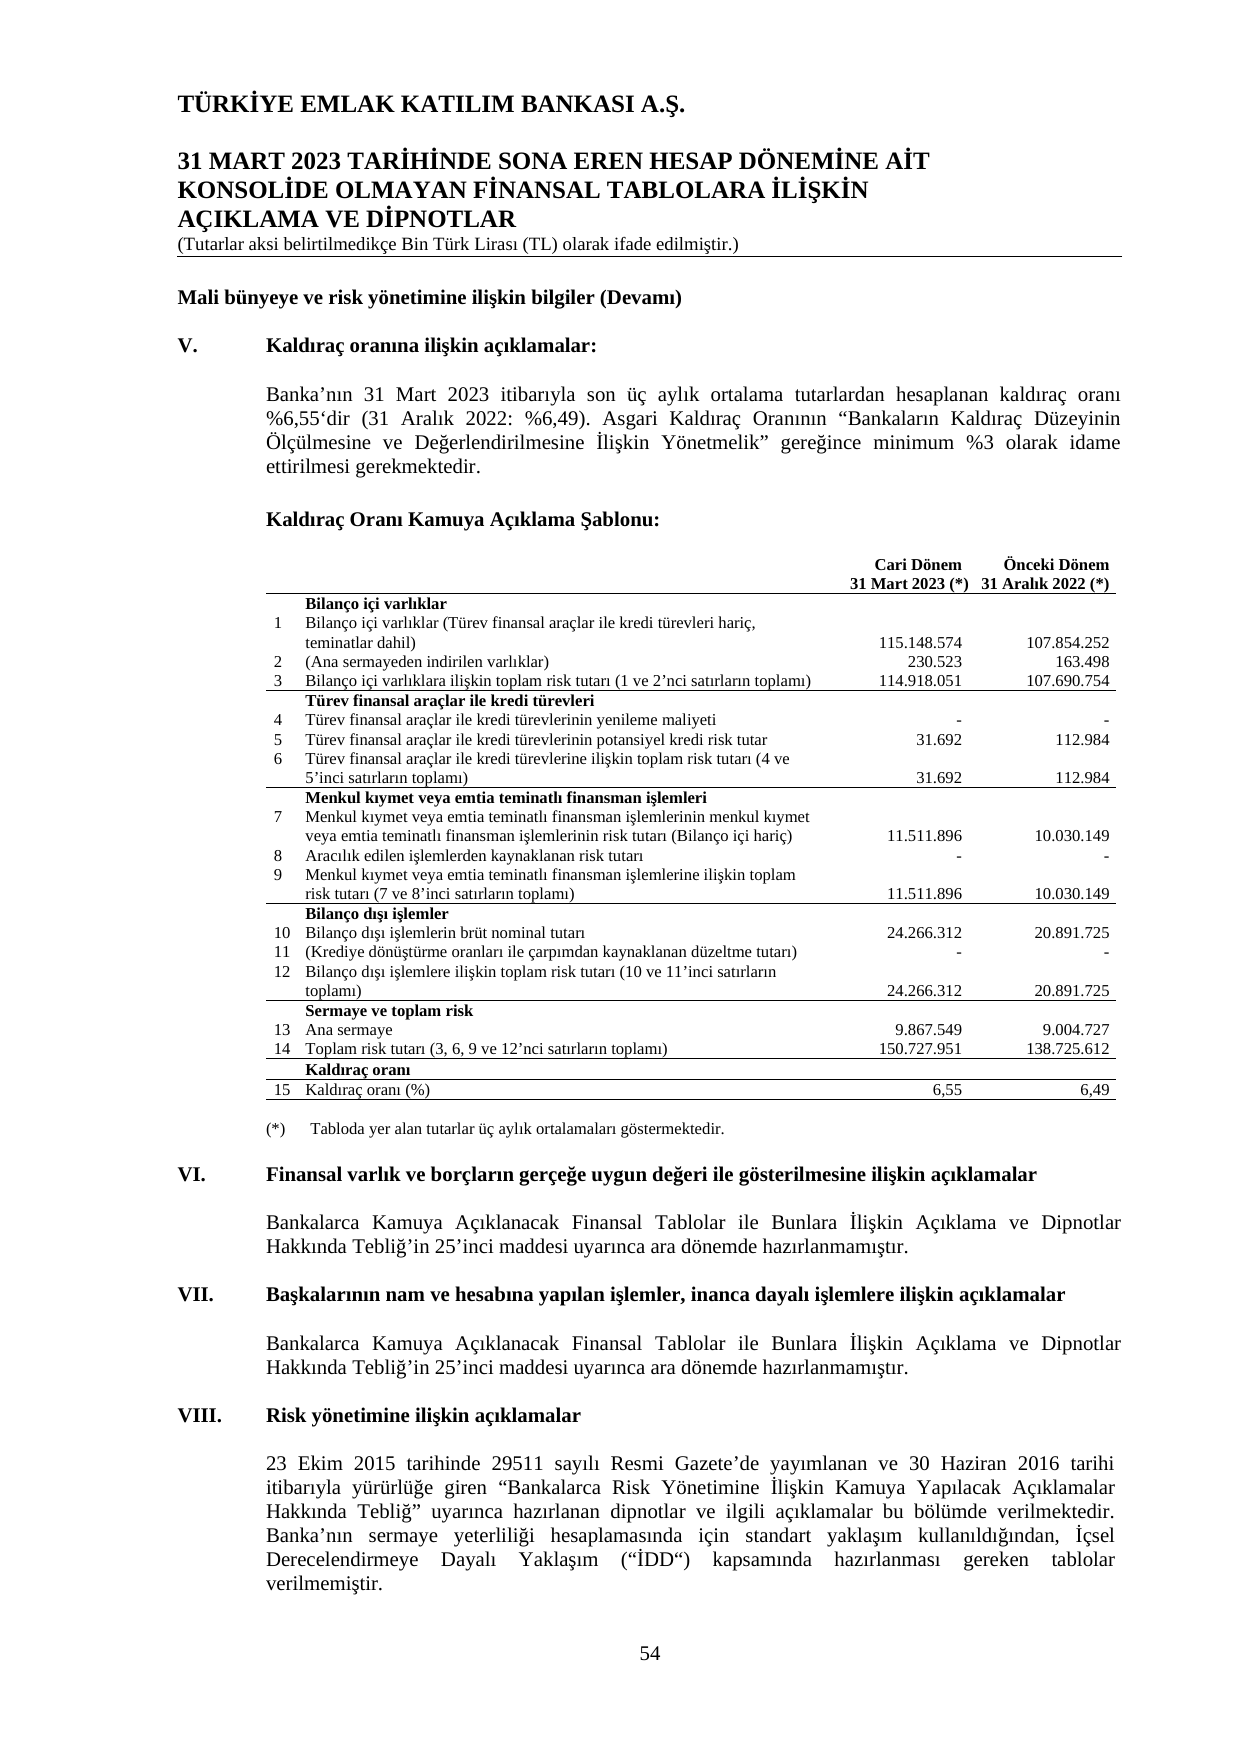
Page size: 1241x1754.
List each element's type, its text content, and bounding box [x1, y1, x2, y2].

text Mali bünyeye ve risk yönetimine ilişkin bilgiler (Devamı) [177, 286, 1122, 309]
list Kaldıraç oranına ilişkin açıklamalar: [177, 333, 1122, 357]
text 23 Ekim 2015 tarihinde 29511 sayılı Resmi Gazete’de yayımlanan ve 30 Haziran 2016 tarihi itibarıyla yürürlüğe giren “Bankalarca Risk Yönetimine İlişkin Kamuya Yapılacak Açıklamalar Hakkında Tebliğ” uyarınca hazırlanan dipnotlar ve ilgili açıklamalar bu bölümde verilmektedir. Banka’nın sermaye yeterliliği hesaplamasında için standart yaklaşım kullanıldığından, İçsel Derecelendirmeye Dayalı Yaklaşım (“İDD“) kapsamında hazırlanması gereken tablolar verilmemiştir. [266, 1451, 1116, 1595]
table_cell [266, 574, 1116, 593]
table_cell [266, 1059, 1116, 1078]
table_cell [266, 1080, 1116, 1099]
text (*) Tabloda yer alan tutarlar üç aylık ortalamaları göstermektedir. [266, 1119, 1122, 1138]
text Banka’nın 31 Mart 2023 itibarıyla son üç aylık ortalama tutarlardan hesaplanan kaldıraç oranı %6,55‘dir (31 Aralık 2022: %6,49). Asgari Kaldıraç Oranının “Bankaların Kaldıraç Düzeyinin Ölçülmesine ve Değerlendirilmesine İlişkin Yönetmelik” gereğince minimum %3 olarak idame ettirilmesi gerekmektedir. [266, 382, 1122, 478]
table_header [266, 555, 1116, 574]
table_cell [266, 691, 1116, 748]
text Kaldıraç Oranı Kamuya Açıklama Şablonu: [266, 507, 1122, 531]
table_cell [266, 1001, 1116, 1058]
text Bankalarca Kamuya Açıklanacak Finansal Tablolar ile Bunlara İlişkin Açıklama ve Dipnotlar Hakkında Tebliğ’in 25’inci maddesi uyarınca ara dönemde hazırlanmamıştır. [266, 1331, 1122, 1379]
text VI. Finansal varlık ve borçların gerçeğe uygun değeri ile gösterilmesine ilişkin açıklamalar [177, 1162, 1122, 1186]
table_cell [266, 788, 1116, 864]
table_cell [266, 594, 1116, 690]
text VII. Başkalarının nam ve hesabına yapılan işlemler, inanca dayalı işlemlere ilişkin açıklamalar [177, 1282, 1122, 1306]
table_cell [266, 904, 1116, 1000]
text VIII. Risk yönetimine ilişkin açıklamalar [177, 1403, 1122, 1427]
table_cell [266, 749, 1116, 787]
text Bankalarca Kamuya Açıklanacak Finansal Tablolar ile Bunlara İlişkin Açıklama ve Dipnotlar Hakkında Tebliğ’in 25’inci maddesi uyarınca ara dönemde hazırlanmamıştır. [266, 1210, 1122, 1258]
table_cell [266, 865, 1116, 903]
